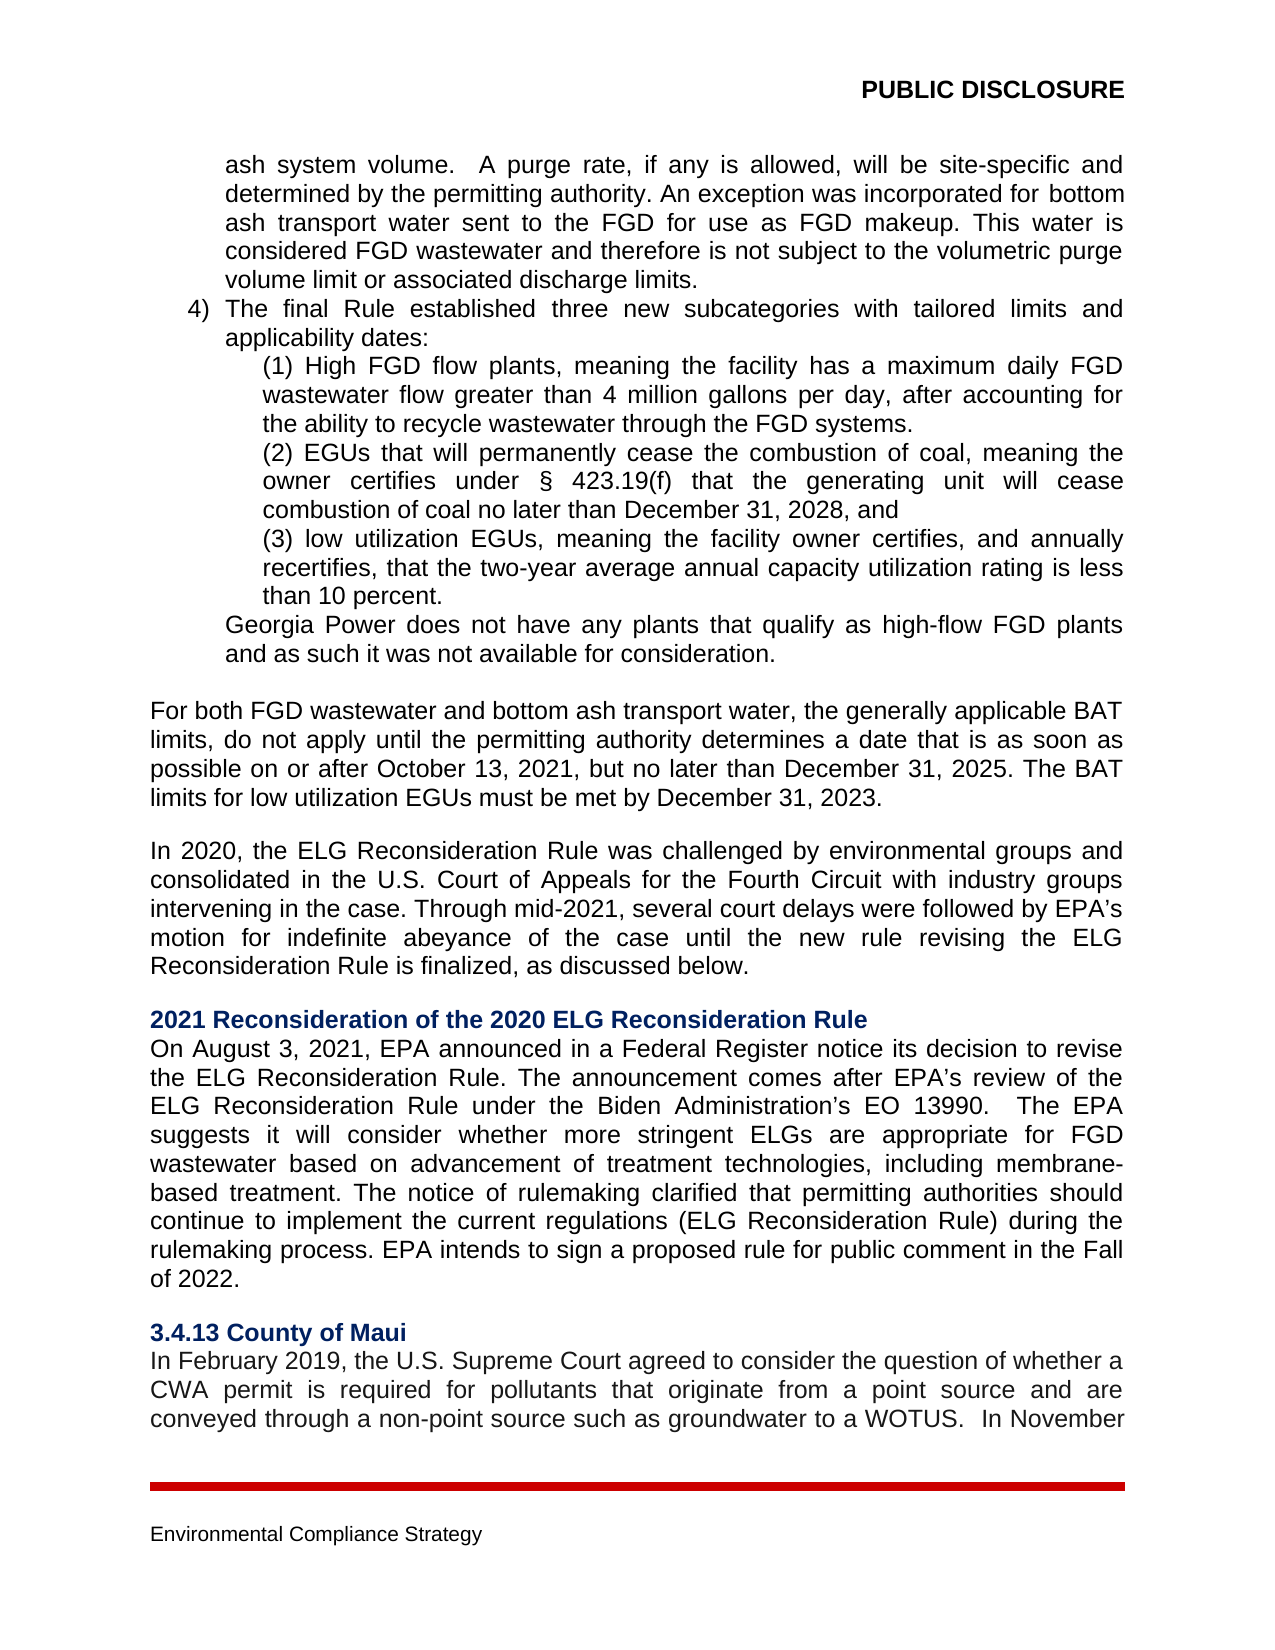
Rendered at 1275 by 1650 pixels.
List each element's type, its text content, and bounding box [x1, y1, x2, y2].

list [187, 150, 1125, 294]
text (1) High FGD flow plants, meaning the facility has a maximum daily FGD wastewater flow greater than 4 million gallons per day, after accounting for the ability to recycle wastewater through the FGD systems. [262, 351, 1125, 437]
text On August 3, 2021, EPA announced in a Federal Register notice its decision to revise the ELG Reconsideration Rule. The announcement comes after EPA’s review of the ELG Reconsideration Rule under the Biden Administration’s EO 13990. The EPA suggests it will consider whether more stringent ELGs are appropriate for FGD wastewater based on advancement of treatment technologies, including membrane-based treatment. The notice of rulemaking clarified that permitting authorities should continue to implement the current regulations (ELG Reconsideration Rule) during the rulemaking process. EPA intends to sign a proposed rule for public comment in the Fall of 2022. [150, 1034, 1125, 1292]
subtitle 2021 Reconsideration of the 2020 ELG Reconsideration Rule [150, 1005, 1125, 1034]
text Georgia Power does not have any plants that qualify as high-flow FGD plants and as such it was not available for consideration. [225, 610, 1125, 667]
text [150, 1346, 1125, 1432]
text For both FGD wastewater and bottom ash transport water, the generally applicable BAT limits, do not apply until the permitting authority determines a date that is as soon as possible on or after October 13, 2021, but no later than December 31, 2025. The BAT limits for low utilization EGUs must be met by December 31, 2023. [150, 696, 1125, 811]
text (2) EGUs that will permanently cease the combustion of coal, meaning the owner certifies under § 423.19(f) that the generating unit will cease combustion of coal no later than December 31, 2028, and [262, 437, 1125, 524]
text (3) low utilization EGUs, meaning the facility owner certifies, and annually recertifies, that the two-year average annual capacity utilization rating is less than 10 percent. [262, 524, 1125, 610]
list The final Rule established three new subcategories with tailored limits and applicability dates: [187, 294, 1125, 351]
text In 2020, the ELG Reconsideration Rule was challenged by environmental groups and consolidated in the U.S. Court of Appeals for the Fourth Circuit with industry groups intervening in the case. Through mid-2021, several court delays were followed by EPA’s motion for indefinite abeyance of the case until the new rule revising the ELG Reconsideration Rule is finalized, as discussed below. [150, 836, 1125, 980]
subtitle 3.4.13 County of Maui [150, 1317, 1125, 1346]
